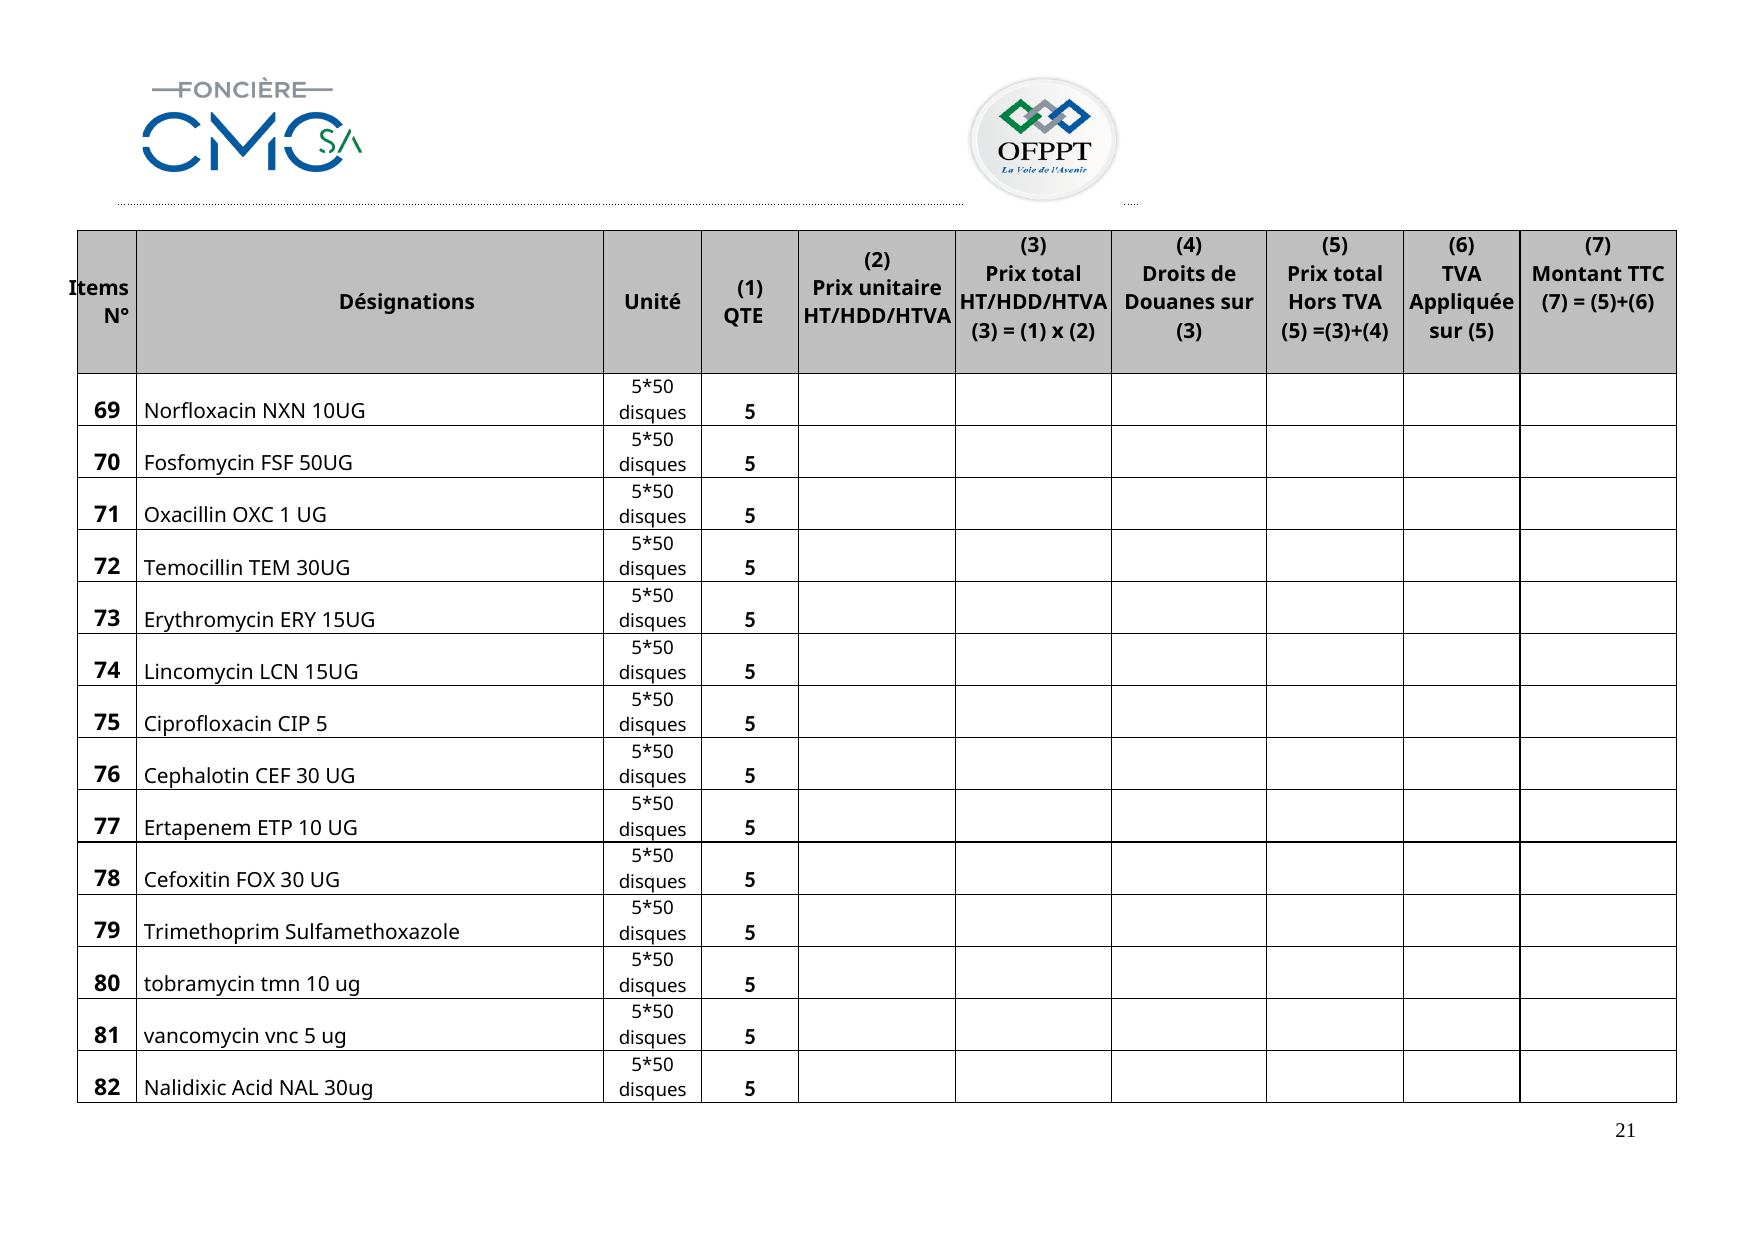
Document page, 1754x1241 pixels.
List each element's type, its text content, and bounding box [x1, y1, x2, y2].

table_cell 5*50 disques [604, 634, 701, 685]
table_cell [1521, 1051, 1676, 1102]
table_cell [1112, 582, 1266, 633]
table_cell 5 [702, 895, 798, 946]
table_cell 72 [78, 530, 136, 581]
table_cell 79 [78, 895, 136, 946]
table_cell 5*50 disques [604, 374, 701, 425]
table_cell [799, 895, 955, 946]
table_cell [1404, 634, 1519, 685]
table_cell [956, 426, 1111, 477]
table_cell [1404, 478, 1519, 529]
table_cell [799, 634, 955, 685]
table_cell [1267, 686, 1403, 737]
table_cell [1404, 947, 1519, 998]
table_header Items N° [78, 231, 136, 373]
table_cell [1112, 634, 1266, 685]
table_cell [956, 478, 1111, 529]
table_cell 5*50 disques [604, 478, 701, 529]
table_cell [1267, 426, 1403, 477]
table_cell [1521, 738, 1676, 789]
table_cell [1112, 1051, 1266, 1102]
table_cell 5 [702, 843, 798, 893]
table_cell vancomycin vnc 5 ug [137, 999, 603, 1050]
table_cell 5 [702, 426, 798, 477]
table_cell Trimethoprim Sulfamethoxazole [137, 895, 603, 946]
table_cell [1112, 426, 1266, 477]
table_cell [956, 582, 1111, 633]
table_cell 5 [702, 582, 798, 633]
table_cell [1112, 478, 1266, 529]
table_cell [1521, 790, 1676, 841]
table_cell [799, 790, 955, 841]
table_cell [1112, 738, 1266, 789]
table_header Unité [604, 231, 701, 373]
table_header (6) TVA Appliquée sur (5) [1404, 231, 1519, 373]
table_cell 5 [702, 686, 798, 737]
table_cell 81 [78, 999, 136, 1050]
table_cell Erythromycin ERY 15UG [137, 582, 603, 633]
table_cell [1267, 999, 1403, 1050]
table_cell [956, 947, 1111, 998]
table_cell [1404, 895, 1519, 946]
table_cell [799, 478, 955, 529]
table_cell [1404, 999, 1519, 1050]
table_cell Lincomycin LCN 15UG [137, 634, 603, 685]
table_cell [956, 999, 1111, 1050]
picture [142, 77, 362, 172]
table_cell [1112, 790, 1266, 841]
table_cell 5*50 disques [604, 426, 701, 477]
table_cell 5*50 disques [604, 582, 701, 633]
table_cell [799, 582, 955, 633]
table_cell [1521, 895, 1676, 946]
table_cell 5 [702, 374, 798, 425]
table_cell [1112, 374, 1266, 425]
table_cell 82 [78, 1051, 136, 1102]
table_header Désignations [137, 231, 603, 373]
table_cell Oxacillin OXC 1 UG [137, 478, 603, 529]
table_cell [799, 999, 955, 1050]
table_cell [1404, 530, 1519, 581]
table_cell Cefoxitin FOX 30 UG [137, 843, 603, 893]
table_cell [1521, 686, 1676, 737]
table_cell Norfloxacin NXN 10UG [137, 374, 603, 425]
table_cell Nalidixic Acid NAL 30ug [137, 1051, 603, 1102]
table_cell [1521, 999, 1676, 1050]
table_cell [1267, 374, 1403, 425]
table_cell [1267, 1051, 1403, 1102]
table_cell [1267, 895, 1403, 946]
table_cell [1112, 895, 1266, 946]
table_cell 69 [78, 374, 136, 425]
table_cell [1521, 478, 1676, 529]
table_cell 5 [702, 1051, 798, 1102]
table_cell 5*50 disques [604, 738, 701, 789]
table_header (7) Montant TTC (7) = (5)+(6) [1521, 231, 1676, 373]
table_cell [1267, 738, 1403, 789]
table_cell [1267, 790, 1403, 841]
table_cell 80 [78, 947, 136, 998]
table_cell [1112, 843, 1266, 893]
table_cell [799, 947, 955, 998]
table_header (5) Prix total Hors TVA (5) =(3)+(4) [1267, 231, 1403, 373]
table_cell Cephalotin CEF 30 UG [137, 738, 603, 789]
table_cell [956, 530, 1111, 581]
table_cell 5*50 disques [604, 947, 701, 998]
table_header (4) Droits de Douanes sur (3) [1112, 231, 1266, 373]
table_cell [799, 374, 955, 425]
table_cell [1112, 686, 1266, 737]
table_cell [956, 843, 1111, 893]
table_cell 77 [78, 790, 136, 841]
table_cell Ciprofloxacin CIP 5 [137, 686, 603, 737]
table_cell [1267, 582, 1403, 633]
table_cell 5 [702, 738, 798, 789]
table_cell [799, 686, 955, 737]
table_cell Ertapenem ETP 10 UG [137, 790, 603, 841]
table_cell [1521, 843, 1676, 893]
table_cell [1404, 374, 1519, 425]
table_cell 5*50 disques [604, 530, 701, 581]
table_cell [1521, 530, 1676, 581]
table_cell 71 [78, 478, 136, 529]
table_cell [1404, 1051, 1519, 1102]
table_cell [1112, 947, 1266, 998]
table_header (2) Prix unitaire HT/HDD/HTVA [799, 231, 955, 373]
table_cell 5 [702, 478, 798, 529]
table_cell [1521, 582, 1676, 633]
table_cell 5 [702, 947, 798, 998]
table_cell 5 [702, 634, 798, 685]
table_cell tobramycin tmn 10 ug [137, 947, 603, 998]
table_cell [1521, 374, 1676, 425]
table_cell [799, 738, 955, 789]
table_cell 76 [78, 738, 136, 789]
table_cell [799, 530, 955, 581]
table_cell [1404, 790, 1519, 841]
table_cell [956, 1051, 1111, 1102]
table_cell [956, 738, 1111, 789]
table_cell [1267, 634, 1403, 685]
table_cell Temocillin TEM 30UG [137, 530, 603, 581]
table_cell [799, 426, 955, 477]
table_cell 5 [702, 790, 798, 841]
table_cell 5*50 disques [604, 686, 701, 737]
table_cell 5*50 disques [604, 999, 701, 1050]
table_cell [799, 843, 955, 893]
table_cell [956, 686, 1111, 737]
table_cell 5*50 disques [604, 790, 701, 841]
table_cell 73 [78, 582, 136, 633]
table_cell [1404, 843, 1519, 893]
table_cell 74 [78, 634, 136, 685]
table_cell [1112, 999, 1266, 1050]
table_cell 5 [702, 999, 798, 1050]
table_header (3) Prix total HT/HDD/HTVA (3) = (1) x (2) [956, 231, 1111, 373]
table_cell [1404, 738, 1519, 789]
table_cell [1267, 478, 1403, 529]
table_cell 5 [702, 530, 798, 581]
table_cell [1521, 634, 1676, 685]
table_cell [1521, 947, 1676, 998]
table_cell [956, 790, 1111, 841]
table_cell [1267, 843, 1403, 893]
table_cell 5*50 disques [604, 1051, 701, 1102]
table_cell [956, 634, 1111, 685]
table_header (1) QTE [702, 231, 798, 373]
table_cell [1112, 530, 1266, 581]
picture [964, 73, 1123, 205]
table_cell [1521, 426, 1676, 477]
table_cell 78 [78, 843, 136, 893]
table_cell [1267, 530, 1403, 581]
table_cell 75 [78, 686, 136, 737]
table_cell [1404, 582, 1519, 633]
table_cell [956, 895, 1111, 946]
table_cell [1404, 426, 1519, 477]
table_cell 5*50 disques [604, 895, 701, 946]
table_cell 70 [78, 426, 136, 477]
table_cell [1267, 947, 1403, 998]
table_cell 5*50 disques [604, 843, 701, 893]
table_cell [956, 374, 1111, 425]
table_cell [799, 1051, 955, 1102]
table_cell [1404, 686, 1519, 737]
table_cell Fosfomycin FSF 50UG [137, 426, 603, 477]
